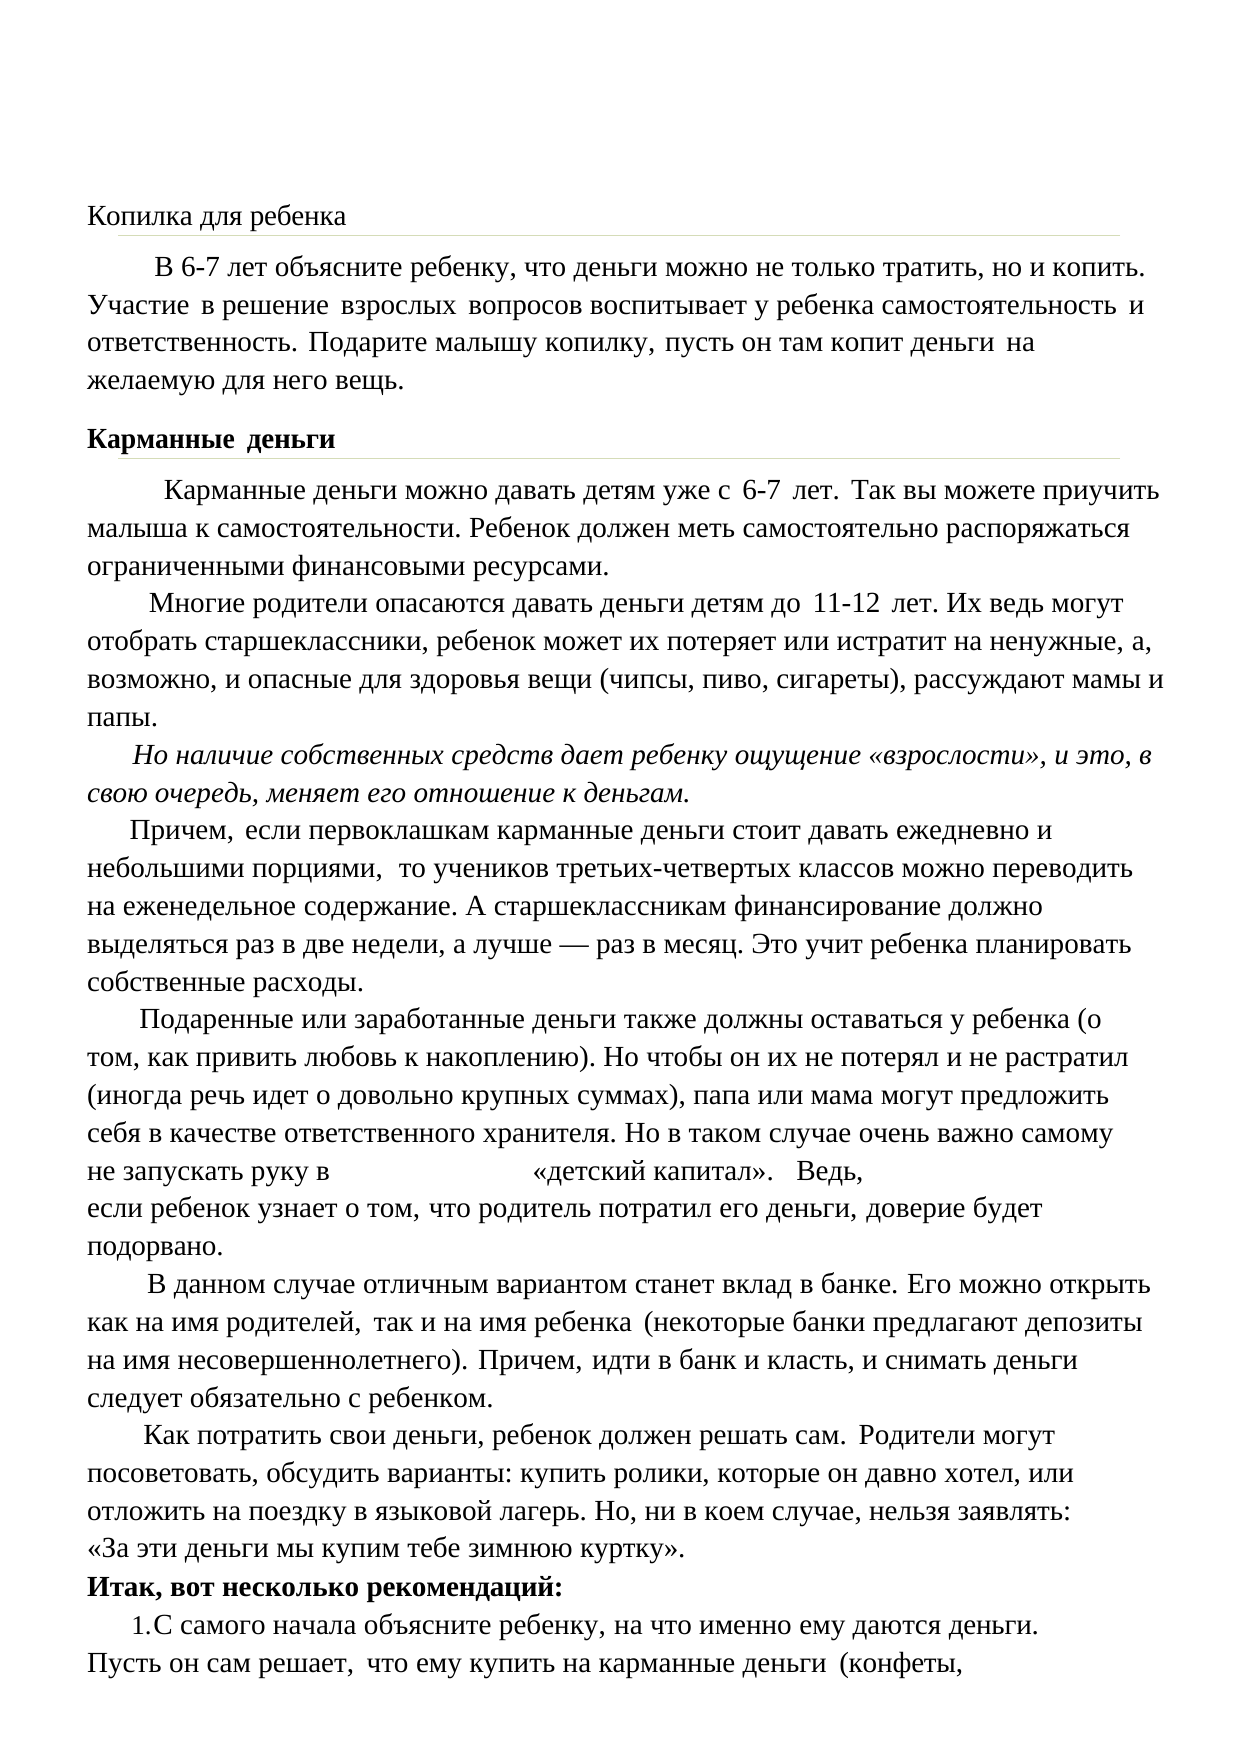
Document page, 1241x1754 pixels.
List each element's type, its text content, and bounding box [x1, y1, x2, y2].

text Как потратить свои деньги, ребенок должен решать сам. Родители могут посоветовать, обсудить варианты: купить ролики, которые он давно хотел, или отложить на поездку в языковой лагерь. Но, ни в коем случае, нельзя заявлять: [87, 1417, 1165, 1527]
text «За эти деньги мы купим тебе зимнюю куртку». [87, 1531, 1165, 1564]
text В 6-7 лет объясните ребенку, что деньги можно не только тратить, но и копить. Участие в решение взрослых вопросов воспитывает у ребенка самостоятельность и [87, 249, 1165, 320]
text Причем, если первоклашкам карманные деньги стоит давать ежедневно и небольшими порциями, то учеников третьих-четвертых классов можно переводить на еженедельное содержание. А старшеклассникам финансирование должно выделяться раз в две недели, а лучше — раз в месяц. Это учит ребенка планировать собственные расходы. [87, 812, 1165, 997]
text Пусть он сам решает, что ему купить на карманные деньги (конфеты, [87, 1645, 1165, 1679]
subtitle Карманные деньги [87, 421, 1165, 455]
text Карманные деньги можно давать детям уже с 6-7 лет. Так вы можете приучить малыша к самостоятельности. Ребенок должен меть самостоятельно распоряжаться ограниченными финансовыми ресурсами. [87, 472, 1165, 581]
list С самого начала объясните ребенку, на что именно ему даются деньги. [131, 1607, 1165, 1641]
text В данном случае отличным вариантом станет вклад в банке. Его можно открыть как на имя родителей, так и на имя ребенка (некоторые банки предлагают депозиты на имя несовершеннолетнего). Причем, идти в банк и класть, и снимать деньги следует обязательно с ребенком. [87, 1266, 1165, 1413]
subtitle Итак, вот несколько рекомендаций: [87, 1569, 1165, 1602]
text ответственность. Подарите малышу копилку, пусть он там копит деньги на желаемую для него вещь. [87, 324, 1165, 396]
text Многие родители опасаются давать деньги детям до 11-12 лет. Их ведь могут отобрать старшеклассники, ребенок может их потеряет или истратит на ненужные, а, возможно, и опасные для здоровья вещи (чипсы, пиво, сигареты), рассуждают мамы и папы. [87, 586, 1165, 733]
text если ребенок узнает о том, что родитель потратил его деньги, доверие будет подорвано. [87, 1191, 1165, 1262]
text Копилка для ребенка [87, 198, 1165, 232]
text Но наличие собственных средств дает ребенку ощущение «взрослости», и это, в свою очередь, меняет его отношение к деньгам. [87, 737, 1165, 808]
text Подаренные или заработанные деньги также должны оставаться у ребенка (о том, как привить любовь к накоплению). Но чтобы он их не потерял и не растратил (иногда речь идет о довольно крупных суммах), папа или мама могут предложить себя в качестве ответственного хранителя. Но в таком случае очень важно самому не запускать руку в «детский капитал». Ведь, [87, 1002, 1139, 1186]
